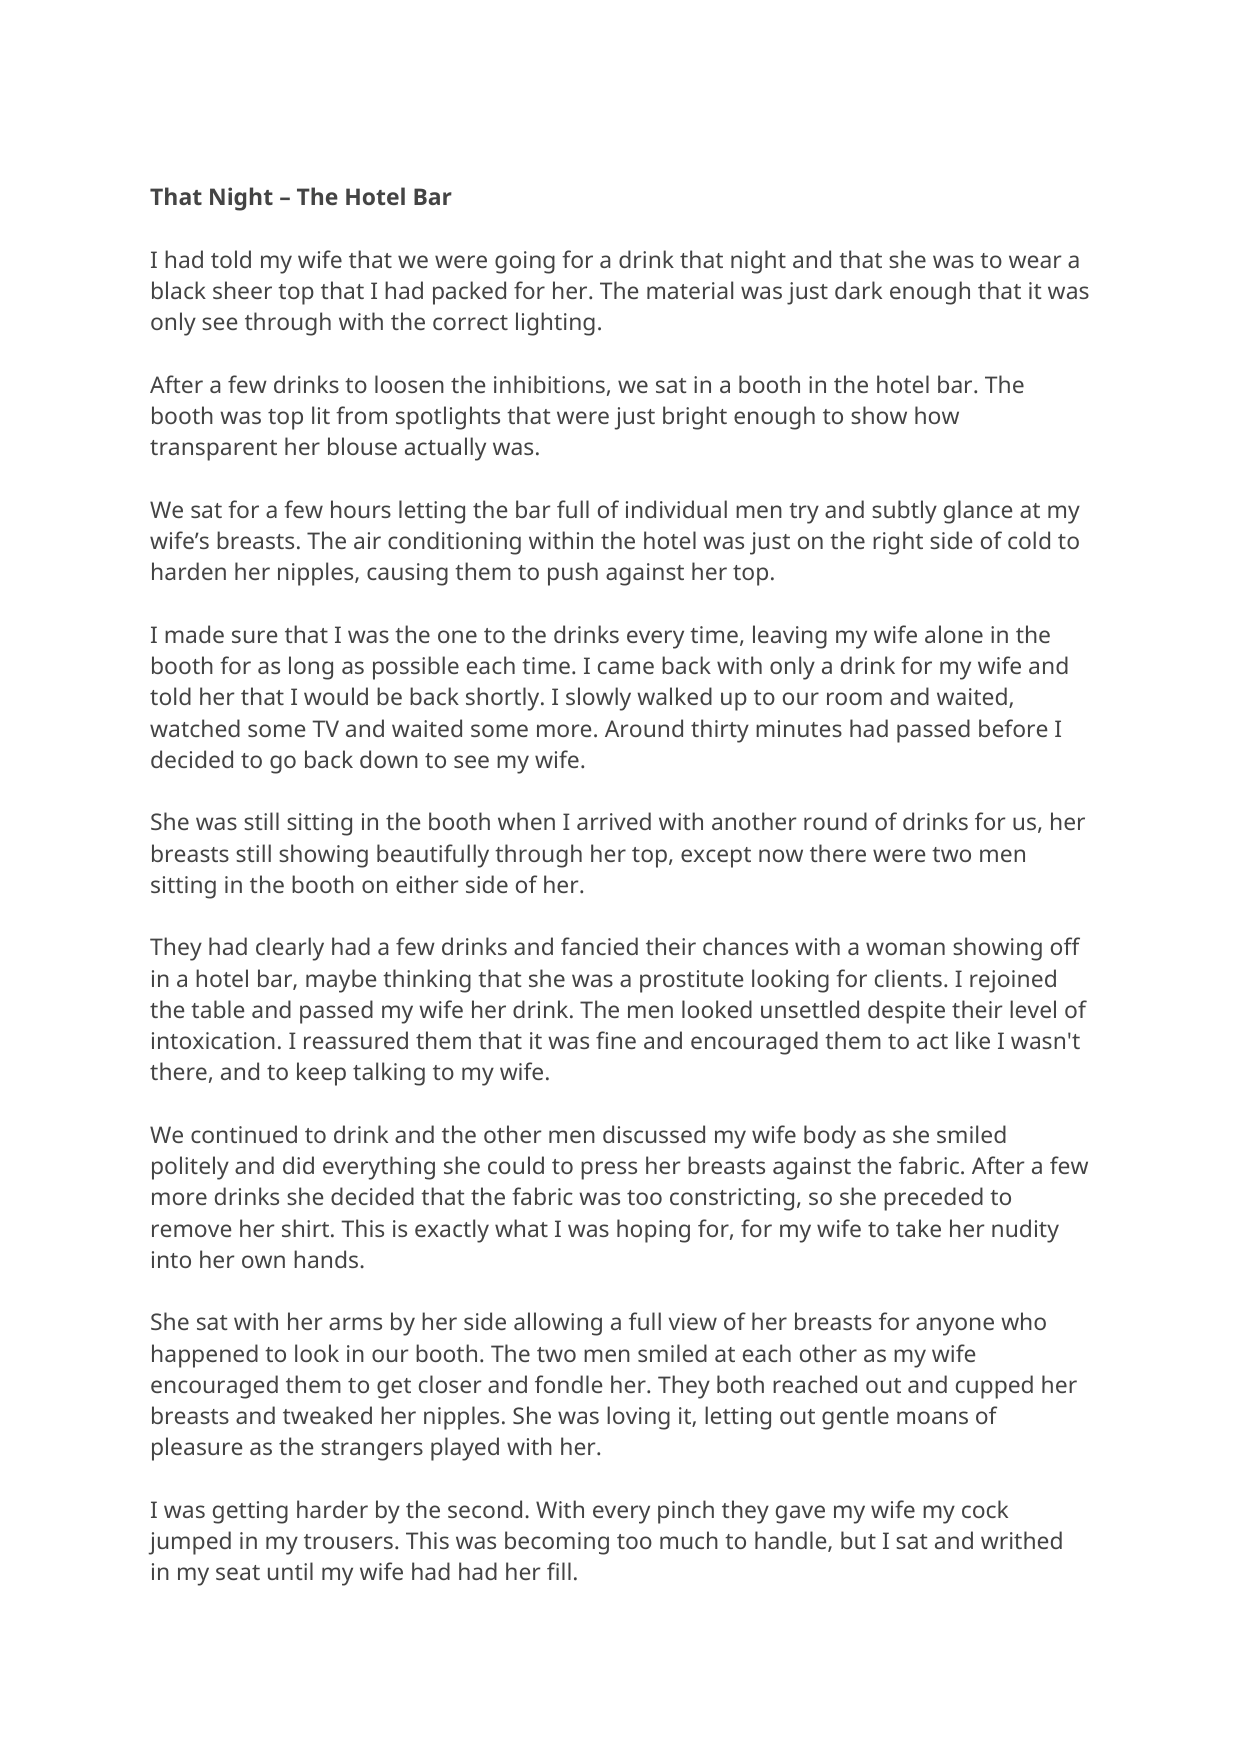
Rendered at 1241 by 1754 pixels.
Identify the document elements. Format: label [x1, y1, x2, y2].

text [150, 150, 1090, 1587]
